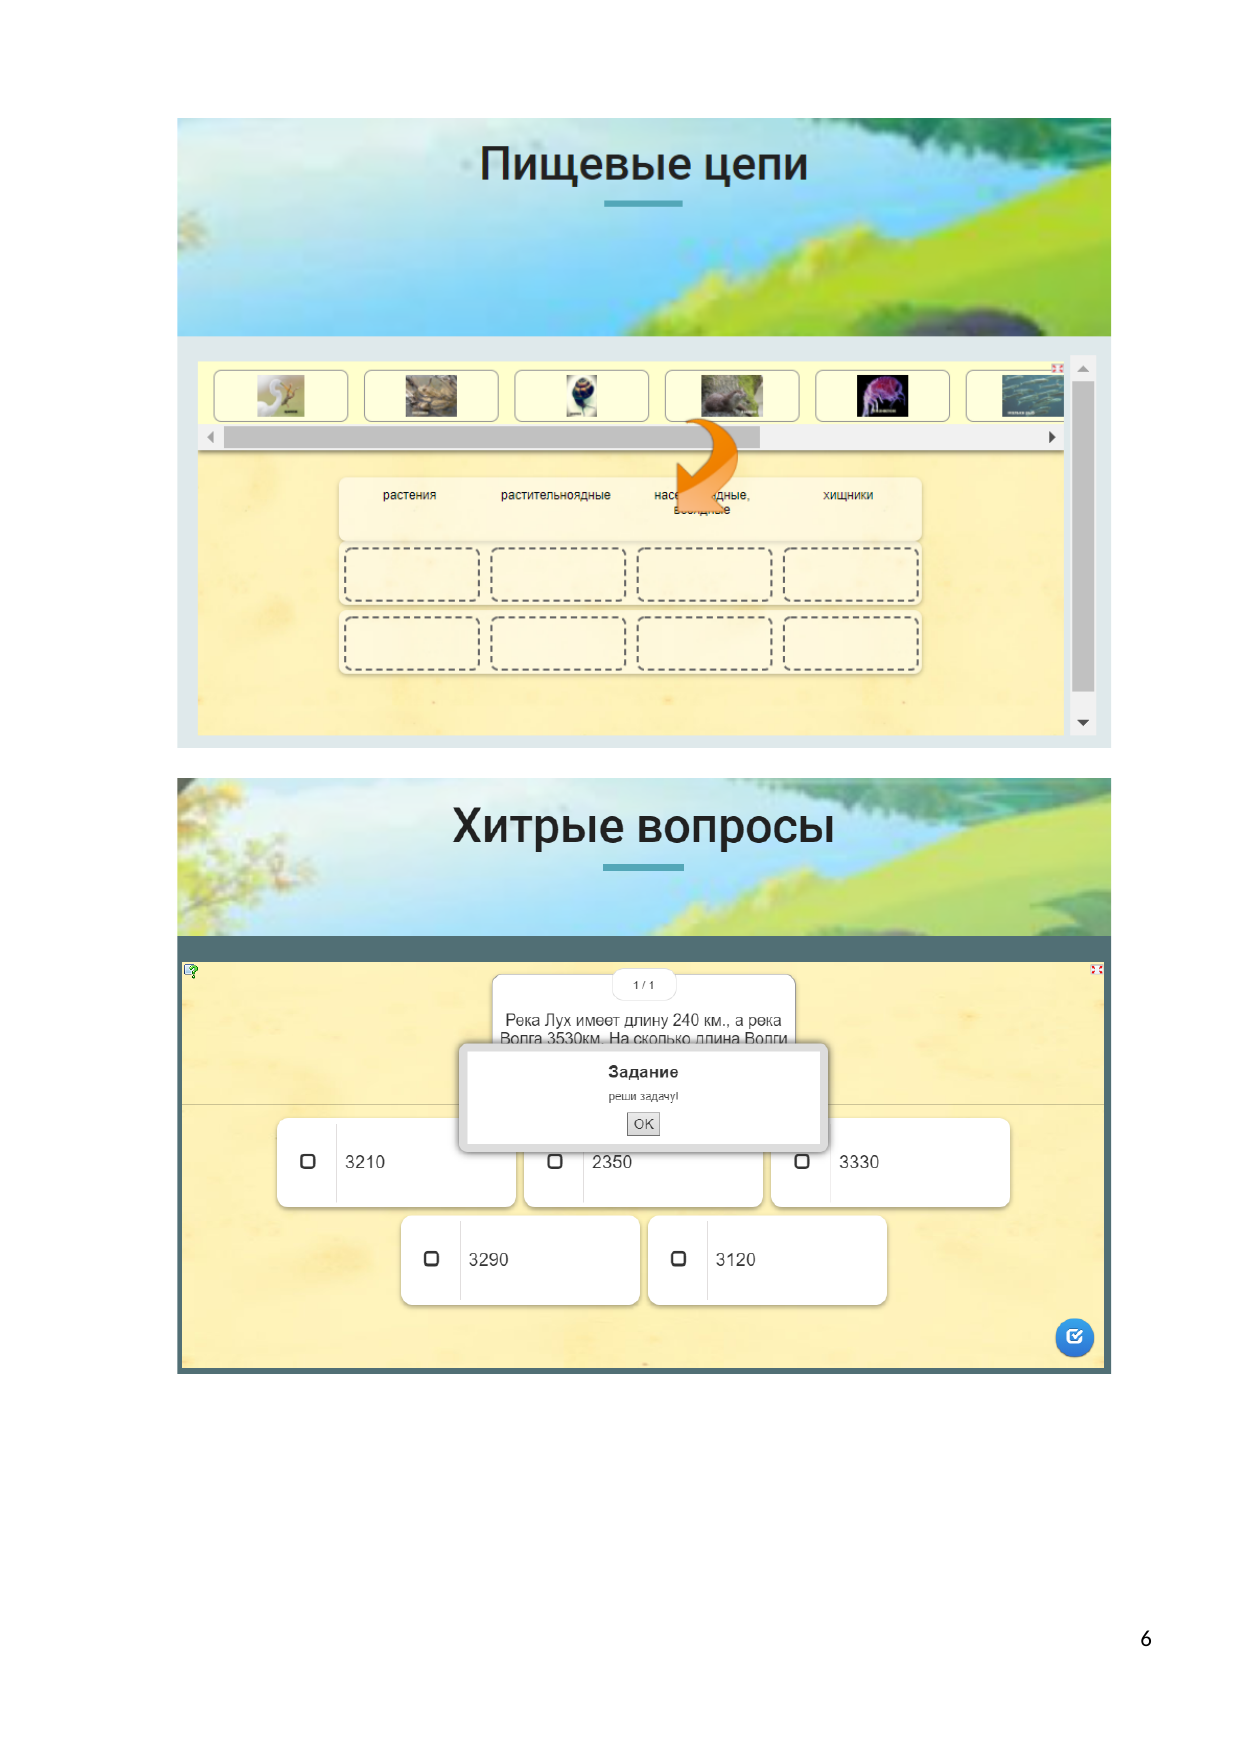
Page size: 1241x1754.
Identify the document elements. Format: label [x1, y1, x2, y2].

picture [177, 778, 1112, 1374]
picture [177, 118, 1112, 748]
